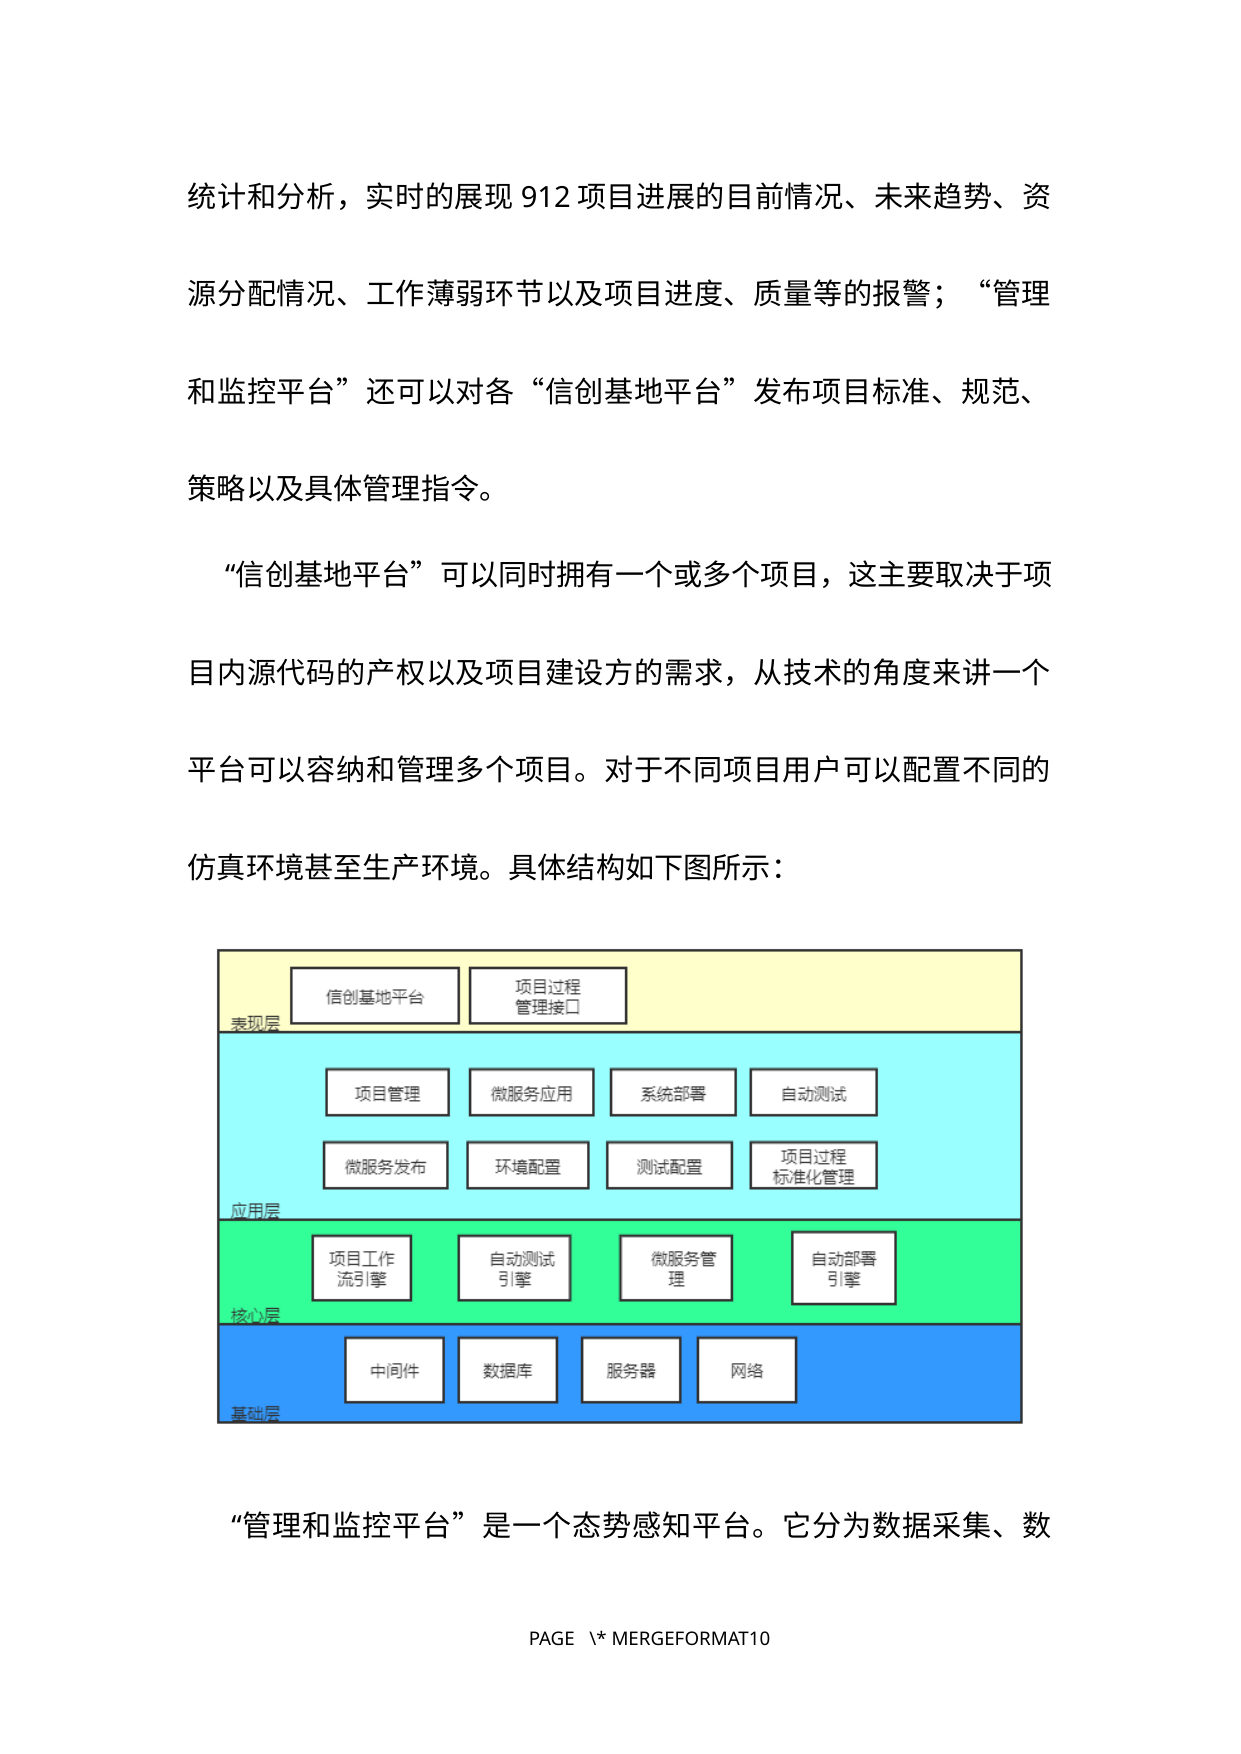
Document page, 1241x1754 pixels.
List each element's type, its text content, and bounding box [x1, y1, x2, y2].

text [187, 1492, 1053, 1557]
picture [187, 919, 1053, 1454]
text “信创基地平台”可以同时拥有一个或多个项目，这主要取决于项目内源代码的产权以及项目建设方的需求，从技术的角度来讲一个平台可以容纳和管理多个项目。对于不同项目用户可以配置不同的仿真环境甚至生产环境。具体结构如下图所示： [187, 541, 1053, 898]
text “信创基地平台”担任了每个单位项目的项目管理、工作协同以及基础工作环境等功能角色，同时它又向“管理和监控平台”提供必需的项目数据并接受“管理和监控平台”的管理。“管理和监控平台”汇聚了所有信创基地平台的数据，通过对数据的处理、融合、统计和分析，实时的展现912项目进展的目前情况、未来趋势、资源分配情况、工作薄弱环节以及项目进度、质量等的报警；“管理和监控平台”还可以对各“信创基地平台”发布项目标准、规范、策略以及具体管理指令。 [187, 162, 1053, 519]
